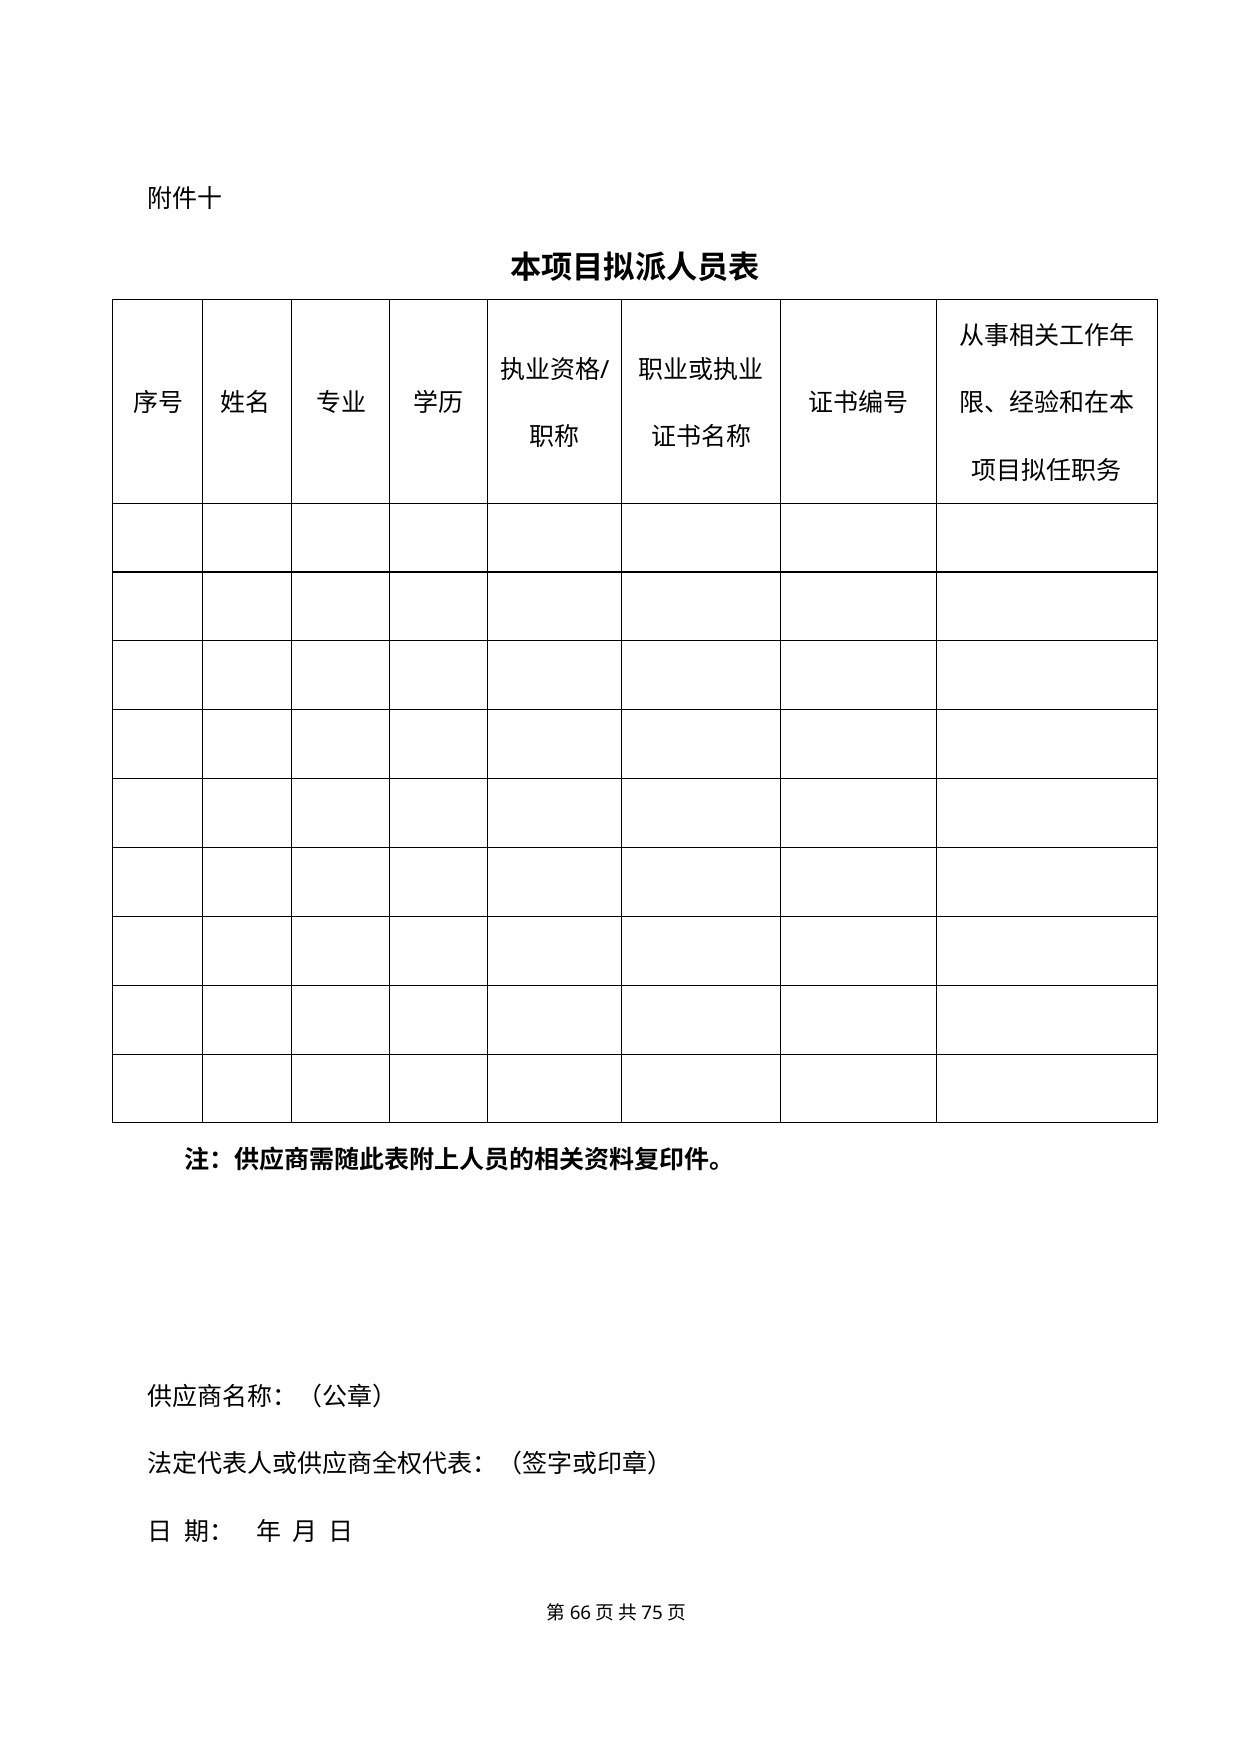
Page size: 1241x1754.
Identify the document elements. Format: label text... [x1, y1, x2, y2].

table_cell [937, 710, 1157, 778]
text 附件十 [148, 163, 1122, 231]
table_cell [203, 779, 291, 847]
table_cell [390, 710, 487, 778]
text 供应商名称：（公章） [148, 1360, 1122, 1428]
table_cell [390, 848, 487, 916]
table_cell [937, 573, 1157, 640]
table_cell [113, 504, 202, 571]
table_cell [488, 504, 621, 571]
table_cell [781, 573, 936, 640]
text 日 期： 年 月 日 [148, 1496, 1122, 1563]
table_cell [113, 848, 202, 916]
table_cell [781, 848, 936, 916]
table_cell [937, 504, 1157, 571]
table_header 序号 [113, 300, 202, 503]
table_cell [937, 779, 1157, 847]
table_header 姓名 [203, 300, 291, 503]
table_cell [622, 848, 780, 916]
table_cell [390, 573, 487, 640]
table_cell [203, 710, 291, 778]
table_cell [203, 641, 291, 709]
table_cell [622, 573, 780, 640]
table_cell [937, 986, 1157, 1053]
table_cell [292, 917, 389, 984]
table_cell [622, 710, 780, 778]
table_cell [113, 710, 202, 778]
table_header 执业资格/职称 [488, 300, 621, 503]
table_cell [622, 779, 780, 847]
table_cell [781, 504, 936, 571]
table_cell [488, 1055, 621, 1122]
text 法定代表人或供应商全权代表：（签字或印章） [148, 1428, 1122, 1496]
table_cell [622, 504, 780, 571]
table_cell [781, 710, 936, 778]
table_cell [203, 1055, 291, 1122]
table_cell [113, 917, 202, 984]
table_cell [622, 917, 780, 984]
table_cell [781, 1055, 936, 1122]
table_cell [781, 917, 936, 984]
table_cell [292, 1055, 389, 1122]
table_cell [488, 848, 621, 916]
table_cell [203, 986, 291, 1053]
table_cell [622, 641, 780, 709]
table_cell [390, 1055, 487, 1122]
table_cell [292, 641, 389, 709]
table_header 职业或执业证书名称 [622, 300, 780, 503]
text 本项目拟派人员表 [148, 231, 1122, 298]
table_cell [488, 641, 621, 709]
table_cell [292, 986, 389, 1053]
table_cell [390, 779, 487, 847]
table_cell [781, 986, 936, 1053]
table_cell [292, 779, 389, 847]
table_cell [292, 504, 389, 571]
table_header 学历 [390, 300, 487, 503]
table_cell [203, 573, 291, 640]
table_cell [113, 641, 202, 709]
table_cell [292, 710, 389, 778]
table_cell [292, 573, 389, 640]
table_cell [937, 917, 1157, 984]
table_header 从事相关工作年限、经验和在本项目拟任职务 [937, 300, 1157, 503]
table_cell [390, 641, 487, 709]
table_cell [488, 917, 621, 984]
table_cell [292, 848, 389, 916]
table_cell [113, 986, 202, 1053]
table_cell [390, 917, 487, 984]
table_cell [113, 573, 202, 640]
table_cell [488, 986, 621, 1053]
table_cell [203, 917, 291, 984]
table_cell [113, 1055, 202, 1122]
table_header 专业 [292, 300, 389, 503]
table_header 证书编号 [781, 300, 936, 503]
table_cell [488, 573, 621, 640]
table_cell [390, 504, 487, 571]
table_cell [622, 1055, 780, 1122]
table_cell [203, 848, 291, 916]
table_cell [781, 641, 936, 709]
text 注：供应商需随此表附上人员的相关资料复印件。 [148, 1123, 1122, 1191]
table_cell [781, 779, 936, 847]
table_cell [488, 779, 621, 847]
table_cell [937, 641, 1157, 709]
table_cell [203, 504, 291, 571]
table_cell [390, 986, 487, 1053]
table_cell [113, 779, 202, 847]
table_cell [488, 710, 621, 778]
table_cell [622, 986, 780, 1053]
table_cell [937, 1055, 1157, 1122]
table_cell [937, 848, 1157, 916]
